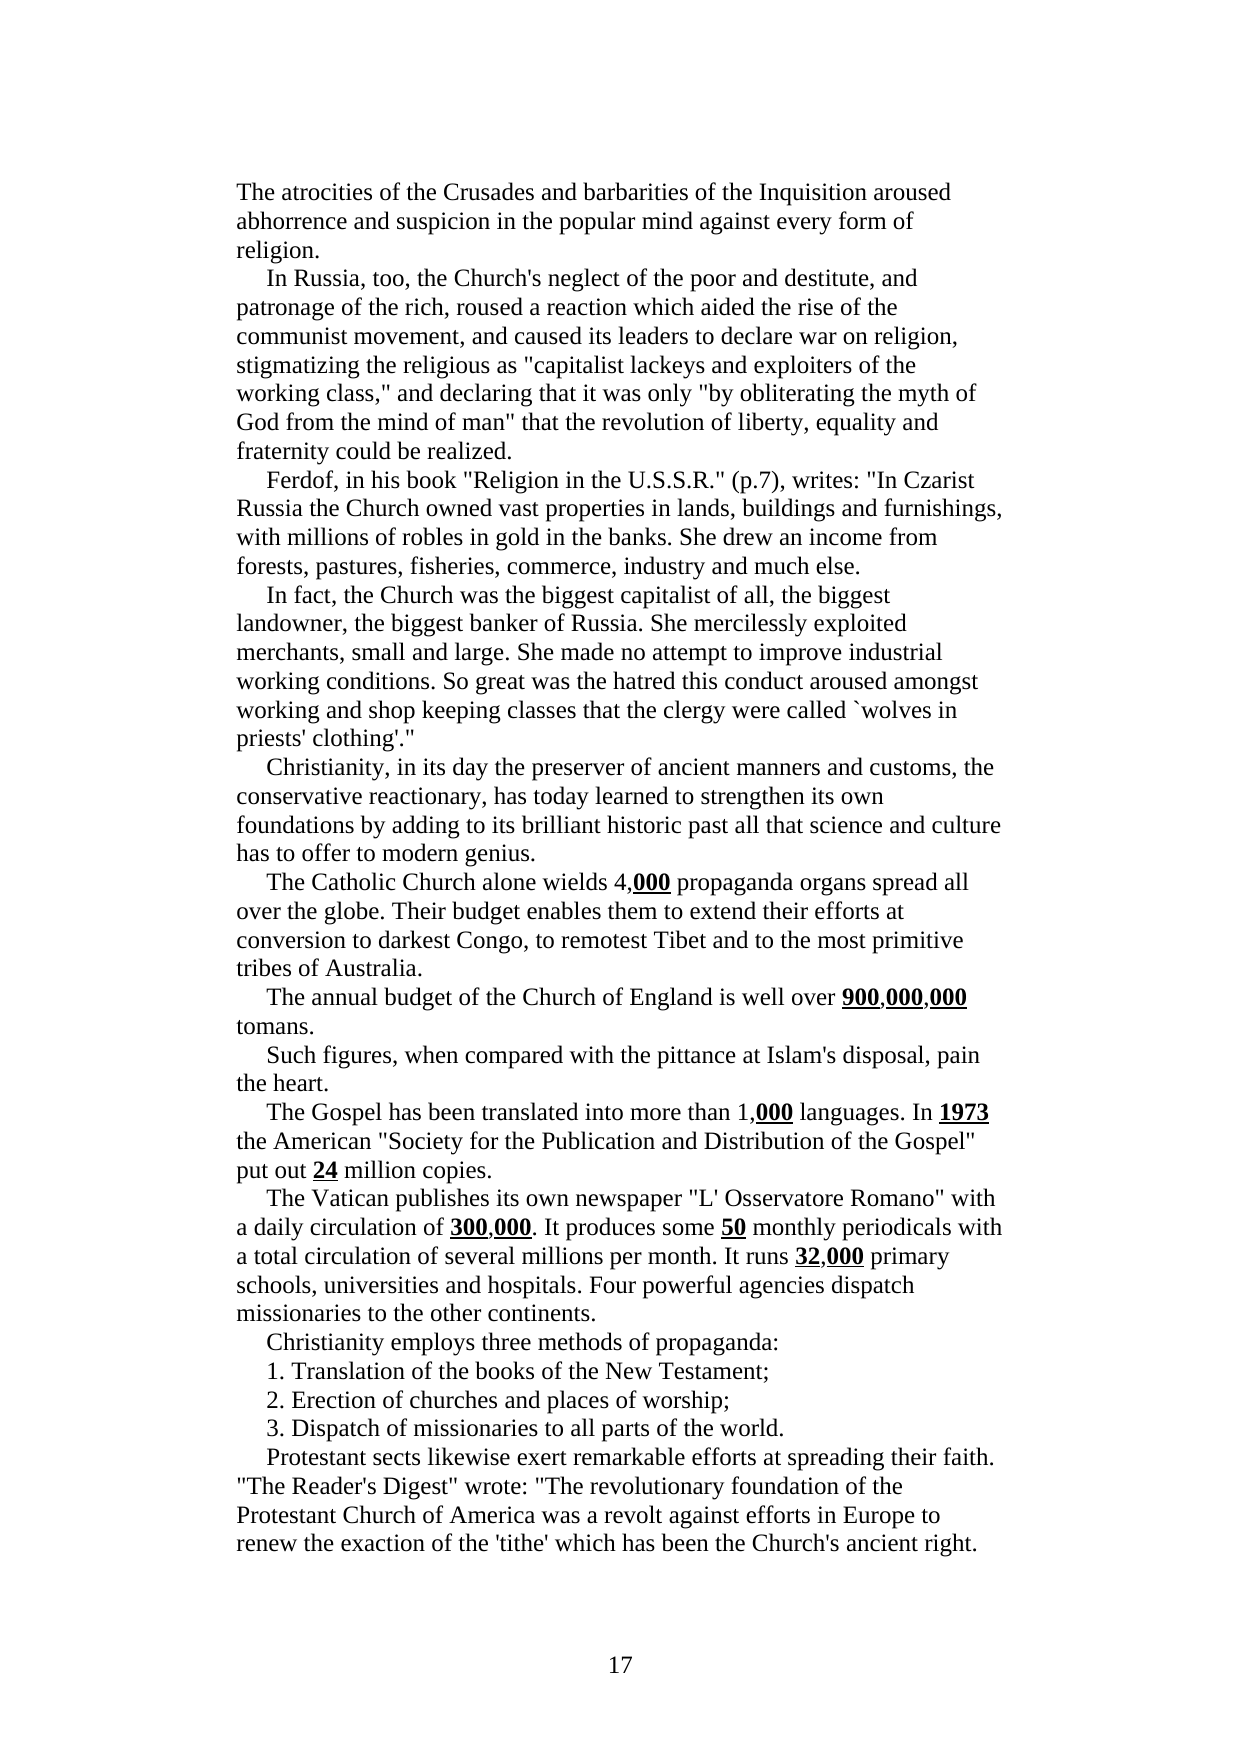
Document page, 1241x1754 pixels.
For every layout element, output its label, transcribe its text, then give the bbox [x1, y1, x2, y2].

text In Russia, too, the Church's neglect of the poor and destitute, and patronage of the rich, roused a reaction which aided the rise of the communist movement, and caused its leaders to declare war on religion, stigmatizing the religious as "capitalist lackeys and exploiters of the working class," and declaring that it was only "by obliterating the myth of God from the mind of man" that the revolution of liberty, equality and fraternity could be realized. [236, 263, 1004, 465]
text Ferdof, in his book "Religion in the U.S.S.R." (p.7), writes: "In Czarist Russia the Church owned vast properties in lands, buildings and furnishings, with millions of robles in gold in the banks. She drew an income from forests, pastures, fisheries, commerce, industry and much else. [236, 465, 1004, 580]
text In fact, the Church was the biggest capitalist of all, the biggest landowner, the biggest banker of Russia. She mercilessly exploited merchants, small and large. She made no attempt to improve industrial working conditions. So great was the hatred this conduct aroused amongst working and shop keeping classes that the clergy were called `wolves in priests' clothing'." [236, 580, 1004, 752]
text The Vatican publishes its own newspaper "L' Osservatore Romano" with a daily circulation of 300,000. It produces some 50 monthly periodicals with a total circulation of several millions per month. It runs 32,000 primary schools, universities and hospitals. Four powerful agencies dispatch missionaries to the other continents. [236, 1183, 1004, 1327]
text Protestant sects likewise exert remarkable efforts at spreading their faith. "The Reader's Digest" wrote: "The revolutionary foundation of the Protestant Church of America was a revolt against efforts in Europe to renew the exaction of the 'tithe' which has been the Church's ancient right. [236, 1442, 1004, 1557]
text Christianity employs three methods of propaganda: [236, 1327, 1004, 1356]
text 2. Erection of churches and places of worship; [236, 1385, 1004, 1413]
text The annual budget of the Church of England is well over 900,000,000 tomans. [236, 982, 1004, 1040]
text Such figures, when compared with the pittance at Islam's disposal, pain the heart. [236, 1040, 1004, 1097]
text The Catholic Church alone wields 4,000 propaganda organs spread all over the globe. Their budget enables them to extend their efforts at conversion to darkest Congo, to remotest Tibet and to the most primitive tribes of Australia. [236, 867, 1004, 982]
text The Gospel has been translated into more than 1,000 languages. In 1973 the American "Society for the Publication and Distribution of the Gospel" put out 24 million copies. [236, 1097, 1004, 1183]
text 1. Translation of the books of the New Testament; [236, 1356, 1004, 1385]
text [236, 177, 1004, 263]
text 3. Dispatch of missionaries to all parts of the world. [236, 1413, 1004, 1442]
text Christianity, in its day the preserver of ancient manners and customs, the conservative reactionary, has today learned to strengthen its own foundations by adding to its brilliant historic past all that science and culture has to offer to modern genius. [236, 752, 1004, 867]
